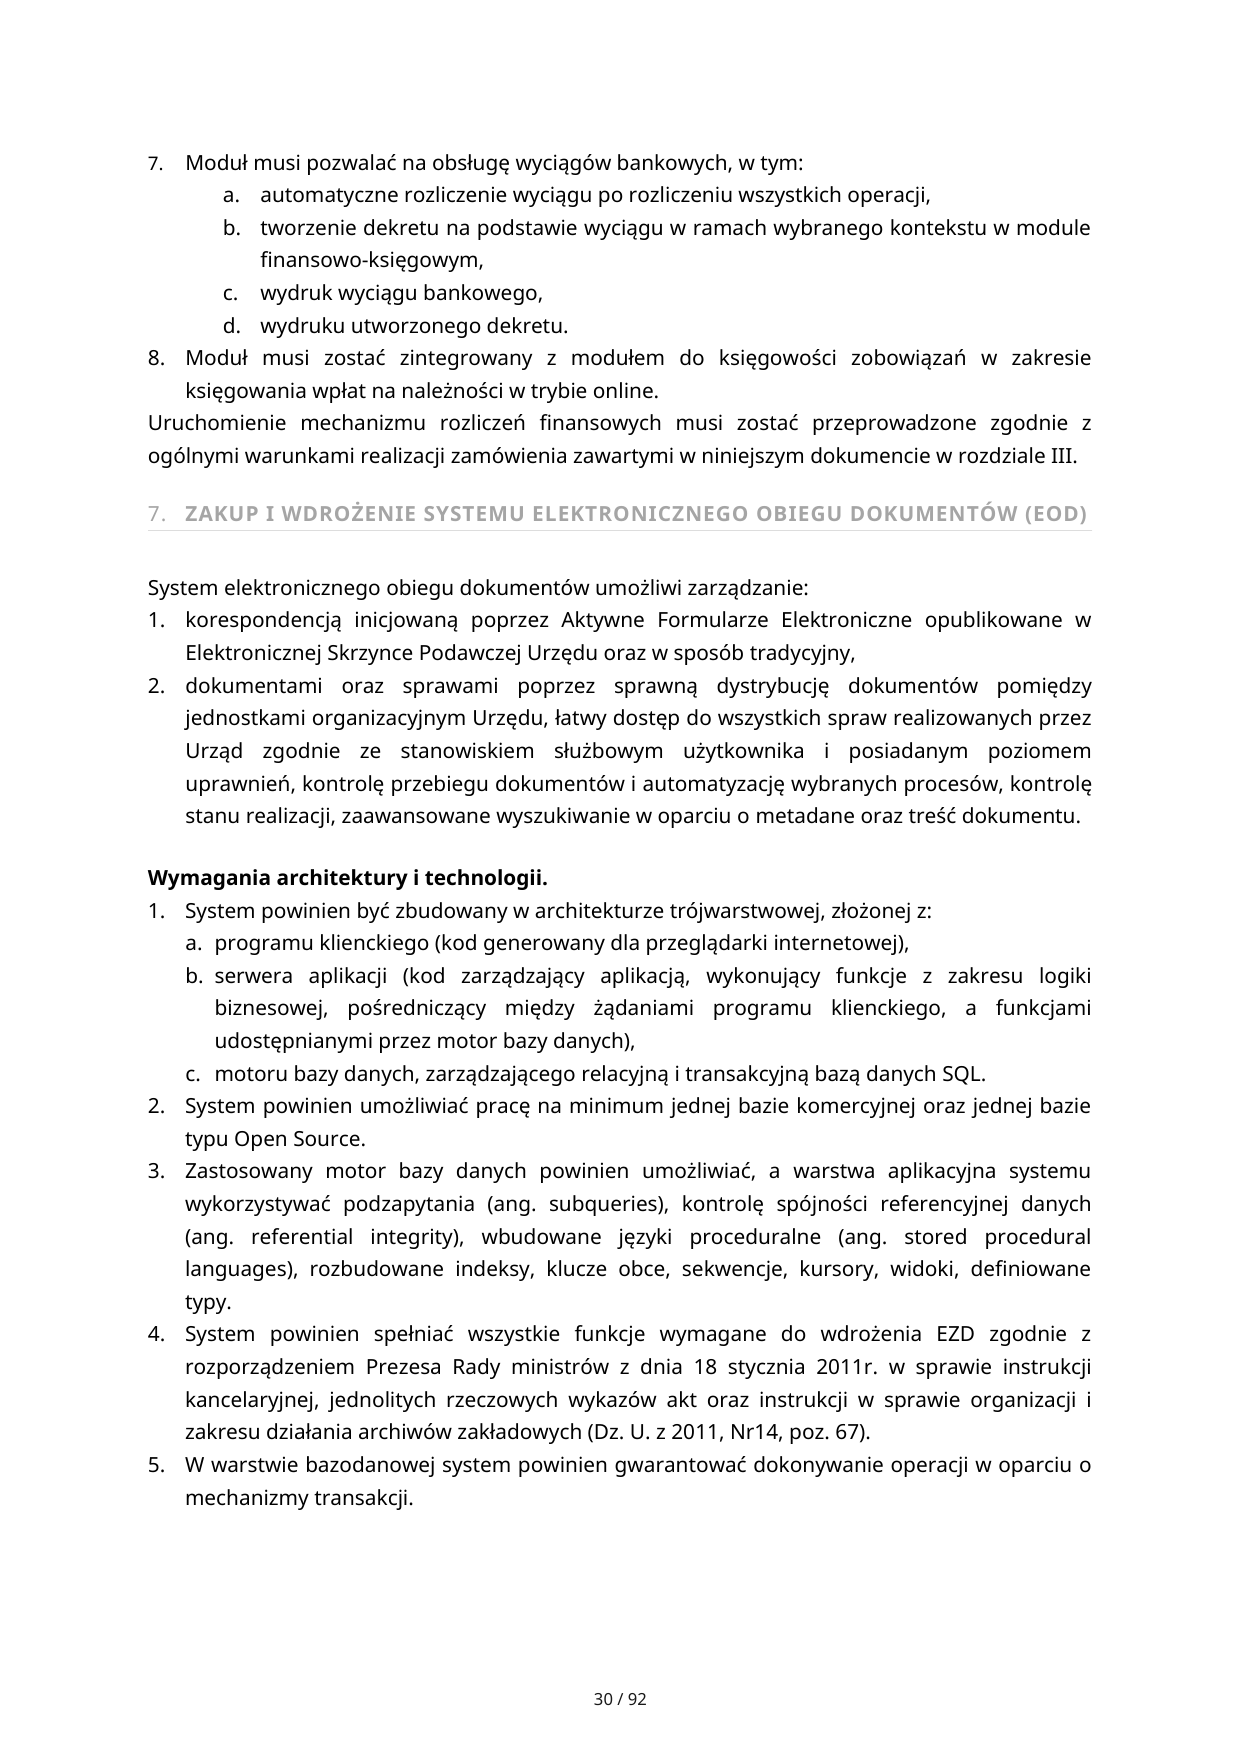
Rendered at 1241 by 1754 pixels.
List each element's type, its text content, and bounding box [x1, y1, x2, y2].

subtitle Zakup i wdrożenie systemu elektronicznego obiegu dokumentów (EOD) [148, 499, 1092, 530]
list tworzenie dekretu na podstawie wyciągu w ramach wybranego kontekstu w module finansowo-księgowym, [223, 213, 1092, 274]
list Zastosowany motor bazy danych powinien umożliwiać, a warstwa aplikacyjna systemu wykorzystywać podzapytania (ang. subqueries), kontrolę spójności referencyjnej danych (ang. referential integrity), wbudowane języki proceduralne (ang. stored procedural languages), rozbudowane indeksy, klucze obce, sekwencje, kursory, widoki, definiowane typy. [148, 1157, 1092, 1315]
list motoru bazy danych, zarządzającego relacyjną i transakcyjną bazą danych SQL. [185, 1059, 1092, 1087]
list W warstwie bazodanowej system powinien gwarantować dokonywanie operacji w oparciu o mechanizmy transakcji. [148, 1450, 1092, 1511]
list wydruk wyciągu bankowego, [223, 278, 1092, 307]
list automatyczne rozliczenie wyciągu po rozliczeniu wszystkich operacji, [223, 180, 1092, 209]
list System powinien być zbudowany w architekturze trójwarstwowej, złożonej z: [148, 896, 1092, 924]
list programu klienckiego (kod generowany dla przeglądarki internetowej), [185, 928, 1092, 957]
text Wymagania architektury i technologii. [148, 863, 1092, 892]
list serwera aplikacji (kod zarządzający aplikacją, wykonujący funkcje z zakresu logiki biznesowej, pośredniczący między żądaniami programu klienckiego, a funkcjami udostępnianymi przez motor bazy danych), [185, 961, 1092, 1054]
list System powinien spełniać wszystkie funkcje wymagane do wdrożenia EZD zgodnie z rozporządzeniem Prezesa Rady ministrów z dnia 18 stycznia 2011r. w sprawie instrukcji kancelaryjnej, jednolitych rzeczowych wykazów akt oraz instrukcji w sprawie organizacji i zakresu działania archiwów zakładowych (Dz. U. z 2011, Nr14, poz. 67). [148, 1319, 1092, 1446]
text Uruchomienie mechanizmu rozliczeń finansowych musi zostać przeprowadzone zgodnie z ogólnymi warunkami realizacji zamówienia zawartymi w niniejszym dokumencie w rozdziale III. [148, 408, 1092, 469]
text System elektronicznego obiegu dokumentów umożliwi zarządzanie: [148, 573, 1092, 601]
list System powinien umożliwiać pracę na minimum jednej bazie komercyjnej oraz jednej bazie typu Open Source. [148, 1091, 1092, 1152]
list korespondencją inicjowaną poprzez Aktywne Formularze Elektroniczne opublikowane w Elektronicznej Skrzynce Podawczej Urzędu oraz w sposób tradycyjny, [148, 606, 1092, 667]
list Moduł musi pozwalać na obsługę wyciągów bankowych, w tym: [148, 148, 1092, 176]
list Moduł musi zostać zintegrowany z modułem do księgowości zobowiązań w zakresie księgowania wpłat na należności w trybie online. [148, 343, 1092, 404]
list dokumentami oraz sprawami poprzez sprawną dystrybucję dokumentów pomiędzy jednostkami organizacyjnym Urzędu, łatwy dostęp do wszystkich spraw realizowanych przez Urząd zgodnie ze stanowiskiem służbowym użytkownika i posiadanym poziomem uprawnień, kontrolę przebiegu dokumentów i automatyzację wybranych procesów, kontrolę stanu realizacji, zaawansowane wyszukiwanie w oparciu o metadane oraz treść dokumentu. [148, 671, 1092, 830]
list wydruku utworzonego dekretu. [223, 311, 1092, 339]
